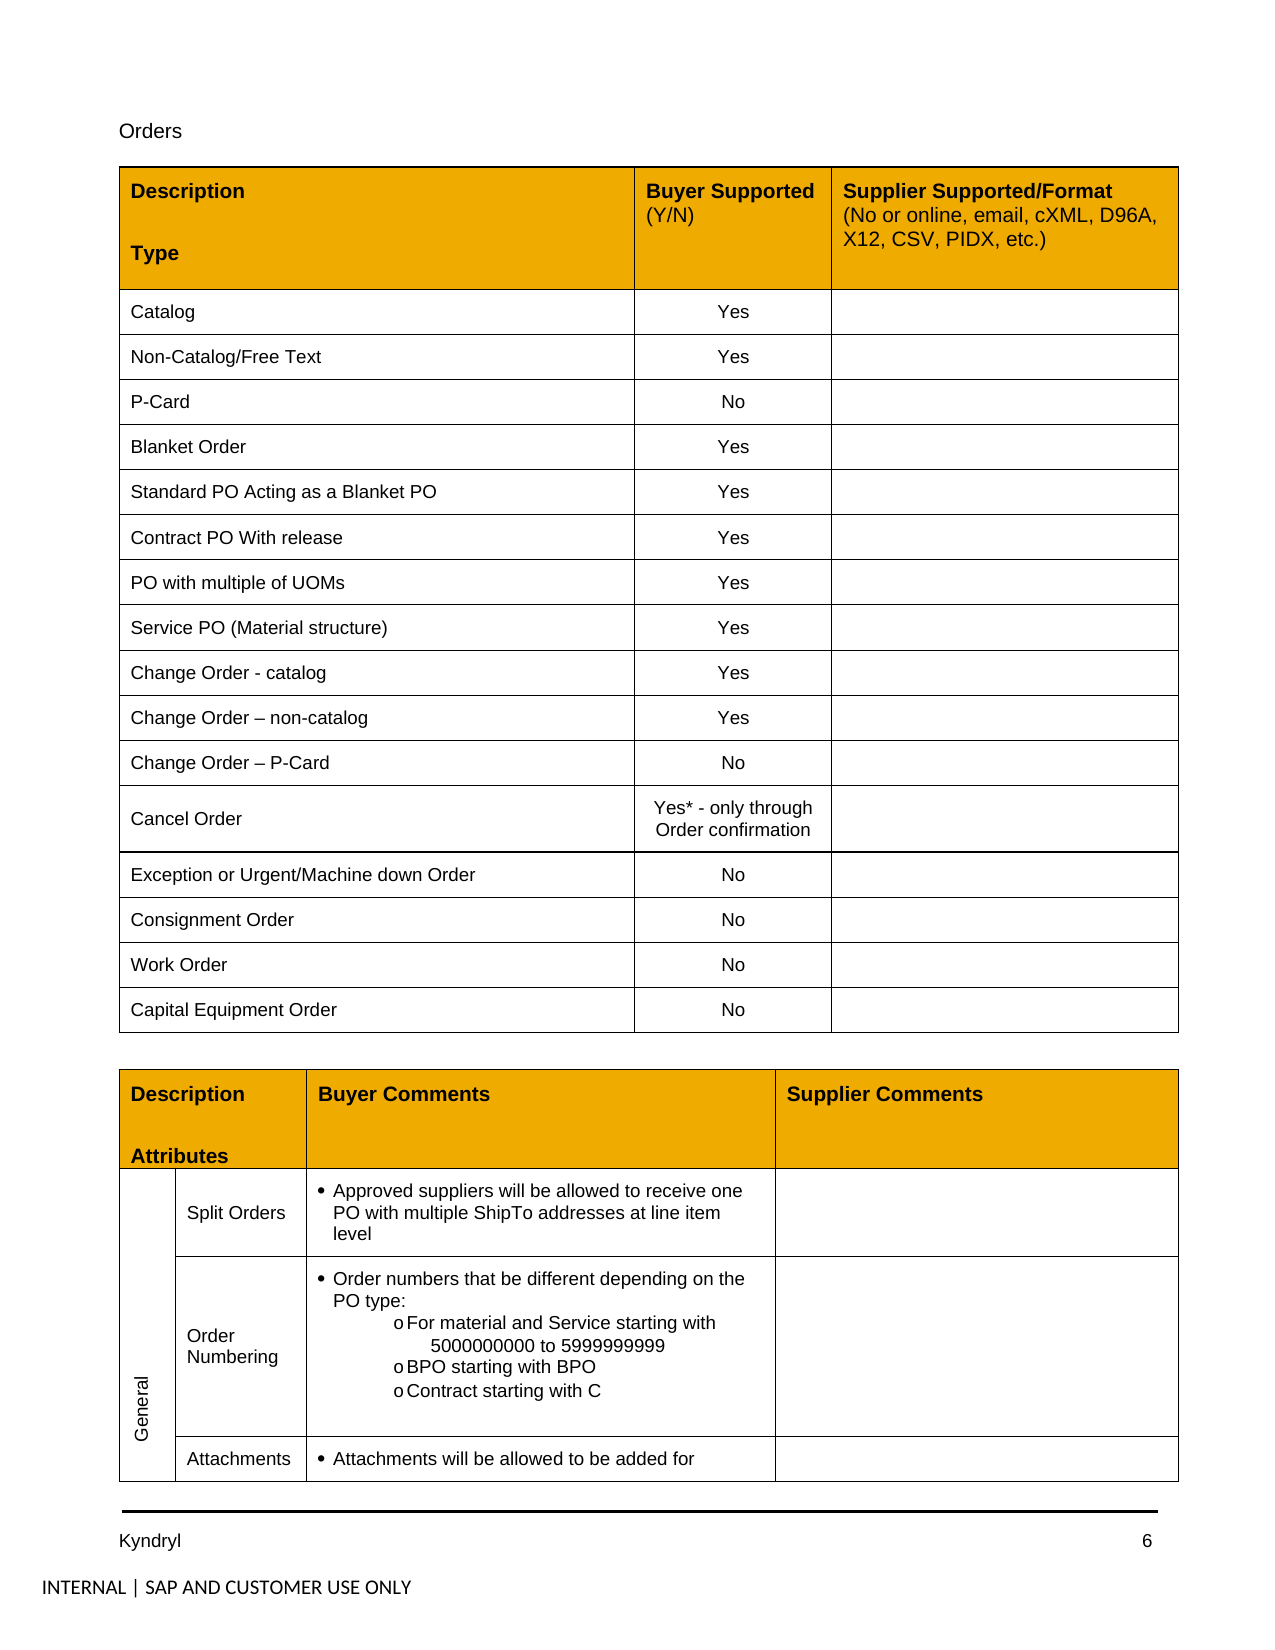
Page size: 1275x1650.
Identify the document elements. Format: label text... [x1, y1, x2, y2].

table_cell [776, 1169, 1178, 1256]
table_cell [832, 515, 1178, 559]
table_cell Order numbers that be different depending on the PO type: For material and Service starting with 5000000000 to 5999999999 BPO starting with BPO Contract starting with C [307, 1257, 775, 1436]
table_cell Yes* - only through Order confirmation [635, 786, 831, 851]
table_cell Yes [635, 470, 831, 514]
table_cell Exception or Urgent/Machine down Order [120, 853, 634, 897]
table_cell [776, 1437, 1178, 1481]
table_cell Order Numbering [176, 1257, 306, 1436]
table_cell No [635, 380, 831, 424]
table_cell Approved suppliers will be allowed to receive one PO with multiple ShipTo addresses at line item level [307, 1169, 775, 1256]
table_cell Change Order – P-Card [120, 741, 634, 785]
table_cell [832, 380, 1178, 424]
table_cell P-Card [120, 380, 634, 424]
table_cell Cancel Order [120, 786, 634, 851]
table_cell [307, 1437, 775, 1481]
table_cell [832, 741, 1178, 785]
table_cell PO with multiple of UOMs [120, 560, 634, 604]
table_cell Change Order - catalog [120, 651, 634, 694]
table_cell Change Order – non-catalog [120, 696, 634, 740]
table_cell Contract PO With release [120, 515, 634, 559]
table_header Buyer Supported (Y/N) [635, 168, 831, 289]
table_header Description Attributes [120, 1070, 306, 1168]
table_cell No [635, 898, 831, 942]
table_header Description Type [120, 168, 634, 289]
table_cell Service PO (Material structure) [120, 605, 634, 649]
table_cell Yes [635, 290, 831, 334]
table_cell Yes [635, 651, 831, 694]
table_cell No [635, 988, 831, 1032]
table_cell Catalog [120, 290, 634, 334]
table_header Buyer Comments [307, 1070, 775, 1168]
table_cell Yes [635, 560, 831, 604]
text Orders [118, 118, 1156, 142]
table_cell [832, 696, 1178, 740]
table_cell Yes [635, 335, 831, 379]
table_cell [832, 943, 1178, 987]
table_cell No [635, 943, 831, 987]
table_cell [832, 605, 1178, 649]
table_cell [832, 290, 1178, 334]
table_cell [832, 988, 1178, 1032]
table_cell Yes [635, 425, 831, 469]
table_cell General [120, 1169, 175, 1481]
table_cell Standard PO Acting as a Blanket PO [120, 470, 634, 514]
table_cell [832, 651, 1178, 694]
table_cell Capital Equipment Order [120, 988, 634, 1032]
table_header Supplier Supported/Format (No or online, email, cXML, D96A, X12, CSV, PIDX, etc.) [832, 168, 1178, 289]
table_cell Split Orders [176, 1169, 306, 1256]
table_cell Consignment Order [120, 898, 634, 942]
table_cell [832, 786, 1178, 851]
table_cell Yes [635, 515, 831, 559]
table_cell [832, 853, 1178, 897]
table_cell Attachments [176, 1437, 306, 1481]
table_cell [776, 1257, 1178, 1436]
table_cell [832, 898, 1178, 942]
table_cell Non-Catalog/Free Text [120, 335, 634, 379]
table_cell Yes [635, 605, 831, 649]
table_cell No [635, 853, 831, 897]
table_cell [832, 470, 1178, 514]
table_header Supplier Comments [776, 1070, 1178, 1168]
table_cell [832, 335, 1178, 379]
table_cell [832, 560, 1178, 604]
table_cell Blanket Order [120, 425, 634, 469]
table_cell Work Order [120, 943, 634, 987]
table_cell [832, 425, 1178, 469]
table_cell Yes [635, 696, 831, 740]
table_cell No [635, 741, 831, 785]
